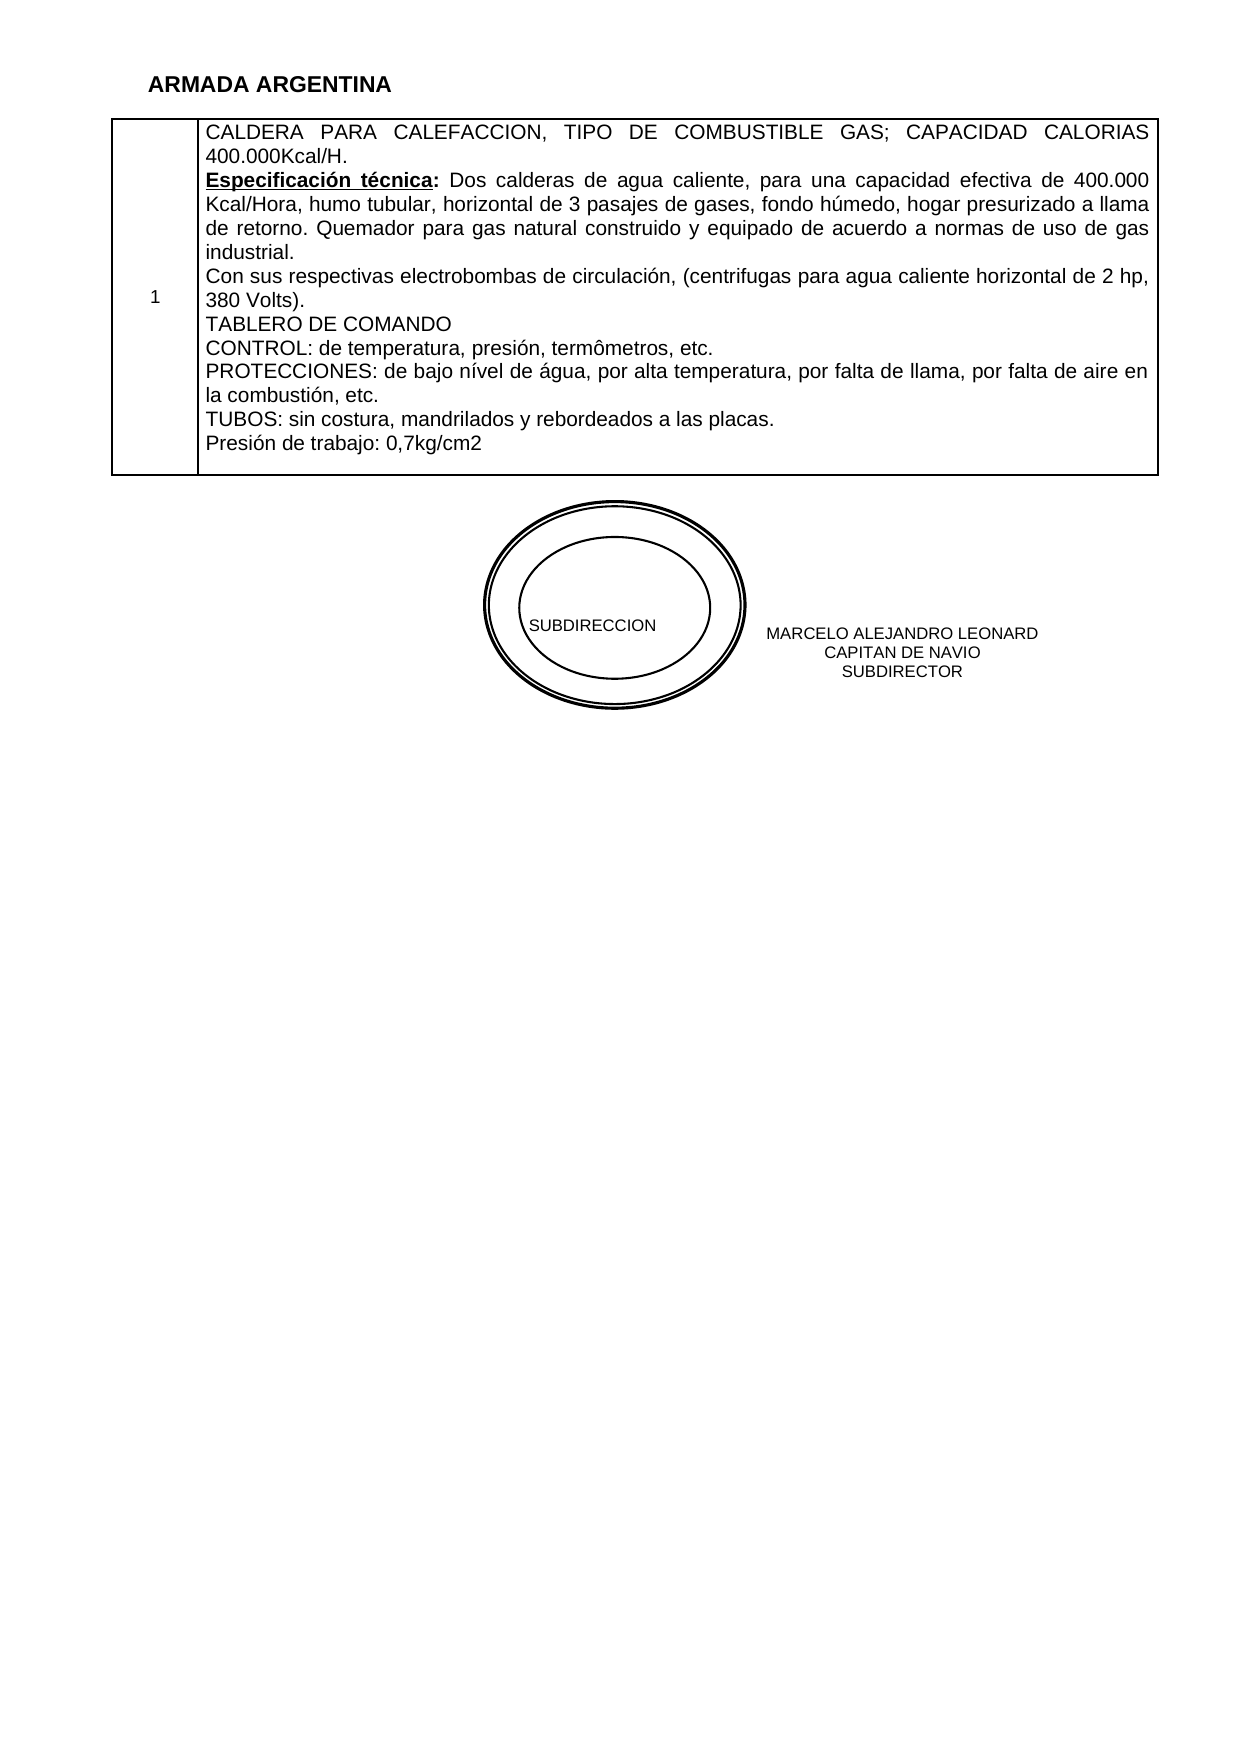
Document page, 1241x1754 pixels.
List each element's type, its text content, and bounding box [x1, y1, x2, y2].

table_header CALDERA PARA CALEFACCION, TIPO DE COMBUSTIBLE GAS; CAPACIDAD CALORIAS 400.000Kcal/H. Especificación técnica: Dos calderas de agua caliente, para una capacidad efectiva de 400.000 Kcal/Hora, humo tubular, horizontal de 3 pasajes de gases, fondo húmedo, hogar presurizado a llama de retorno. Quemador para gas natural construido y equipado de acuerdo a normas de uso de gas industrial. Con sus respectivas electrobombas de circulación, (centrifugas para agua caliente horizontal de 2 hp, 380 Volts). TABLERO DE COMANDO CONTROL: de temperatura, presión, termômetros, etc. PROTECCIONES: de bajo nível de água, por alta temperatura, por falta de llama, por falta de aire en la combustión, etc. TUBOS: sin costura, mandrilados y rebordeados a las placas. Presión de trabajo: 0,7kg/cm2 [199, 120, 1157, 474]
table_header 1 [113, 120, 197, 474]
